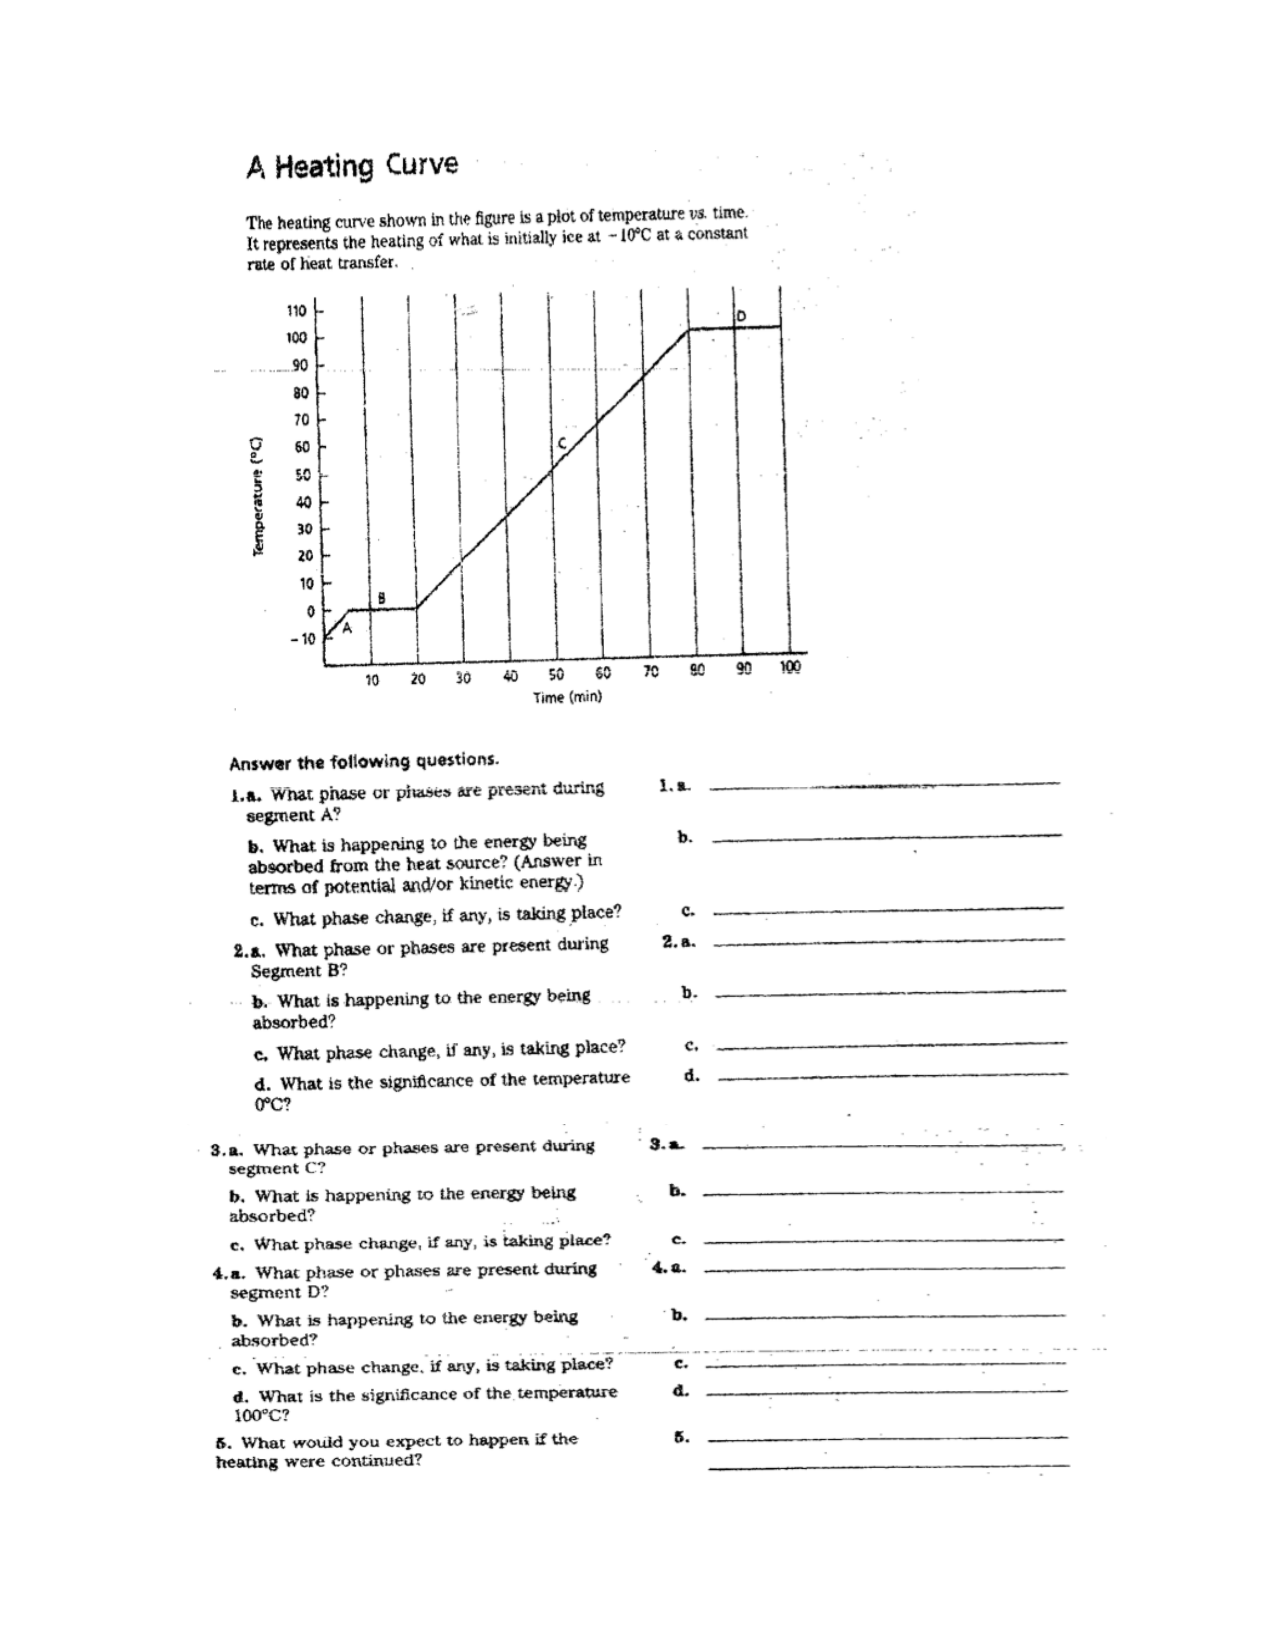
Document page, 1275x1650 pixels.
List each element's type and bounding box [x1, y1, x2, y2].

picture [187, 150, 920, 719]
picture [187, 747, 1145, 1488]
